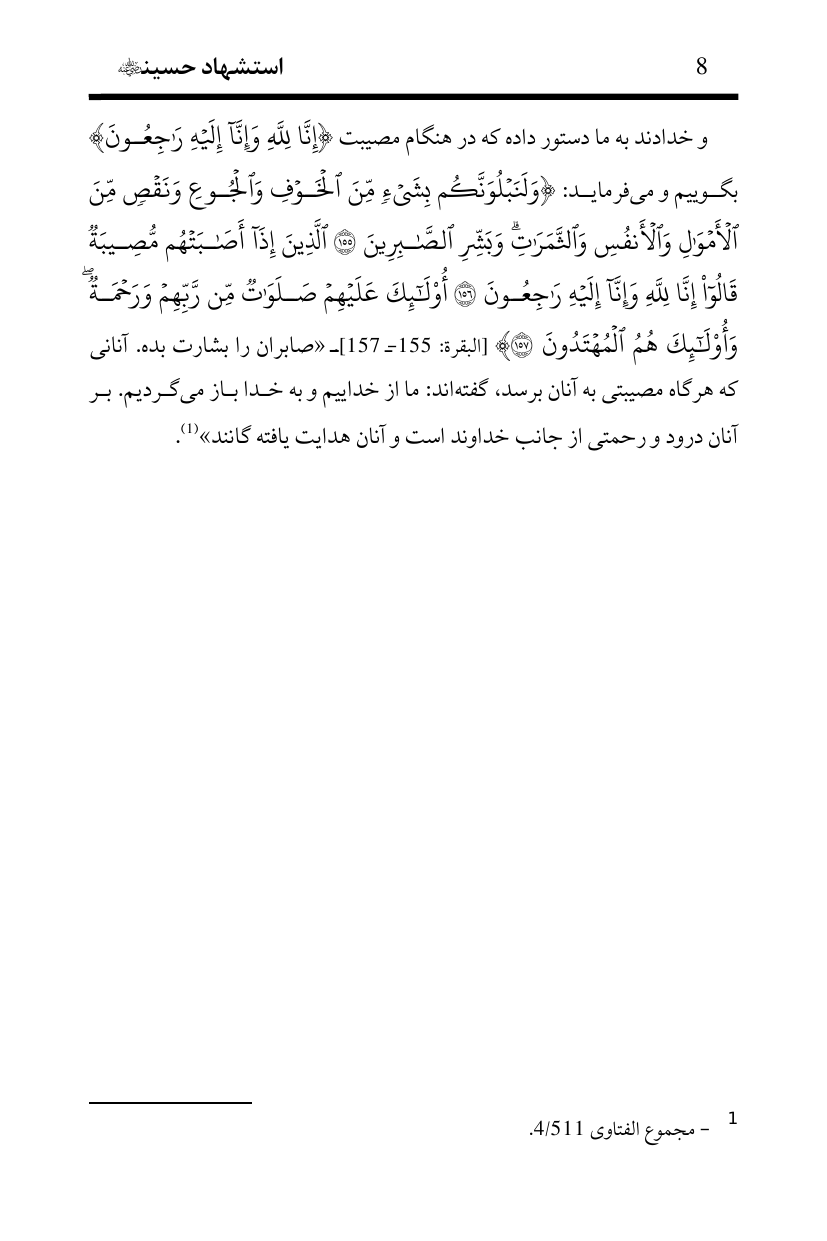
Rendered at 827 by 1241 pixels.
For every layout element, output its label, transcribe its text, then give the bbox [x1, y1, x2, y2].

text و خدادند به ما دستور داده که در هنگام مصیبت ﴿إِنَّا لِلَّهِ وَإِنَّآ إِلَيۡهِ رَٰجِعُونَ﴾ بگوييم و می‌فرمايد: ﴿وَلَنَبۡلُوَنَّكُم بِشَيۡءٖ مِّنَ ٱلۡخَوۡفِ وَٱلۡجُوعِ وَنَقۡصٖ مِّنَ ٱلۡأَمۡوَٰلِ وَٱلۡأَنفُسِ وَٱلثَّمَرَٰتِۗ وَبَشِّرِ ٱلصَّٰبِرِينَ ١٥٥ ٱلَّذِينَ إِذَآ أَصَٰبَتۡهُم مُّصِيبَةٞ قَالُوٓاْ إِنَّا لِلَّهِ وَإِنَّآ إِلَيۡهِ رَٰجِعُونَ ١٥٦ أُوْلَٰٓئِكَ عَلَيۡهِمۡ صَلَوَٰتٞ مِّن رَّبِّهِمۡ وَرَحۡمَةٞۖ وَأُوْلَٰٓئِكَ هُمُ ٱلۡمُهۡتَدُونَ ١٥٧﴾ [البقرة: 155- 157]. «صابران را بشارت بده. آنانی که هرگاه مصیبتی به آنان برسد، گفته‌اند: ما از خداییم و به خدا باز می‌گردیم. بر آنان درود و رحمتی از جانب خداوند است و آنان هدایت یافته گانند»(). [89, 111, 738, 462]
